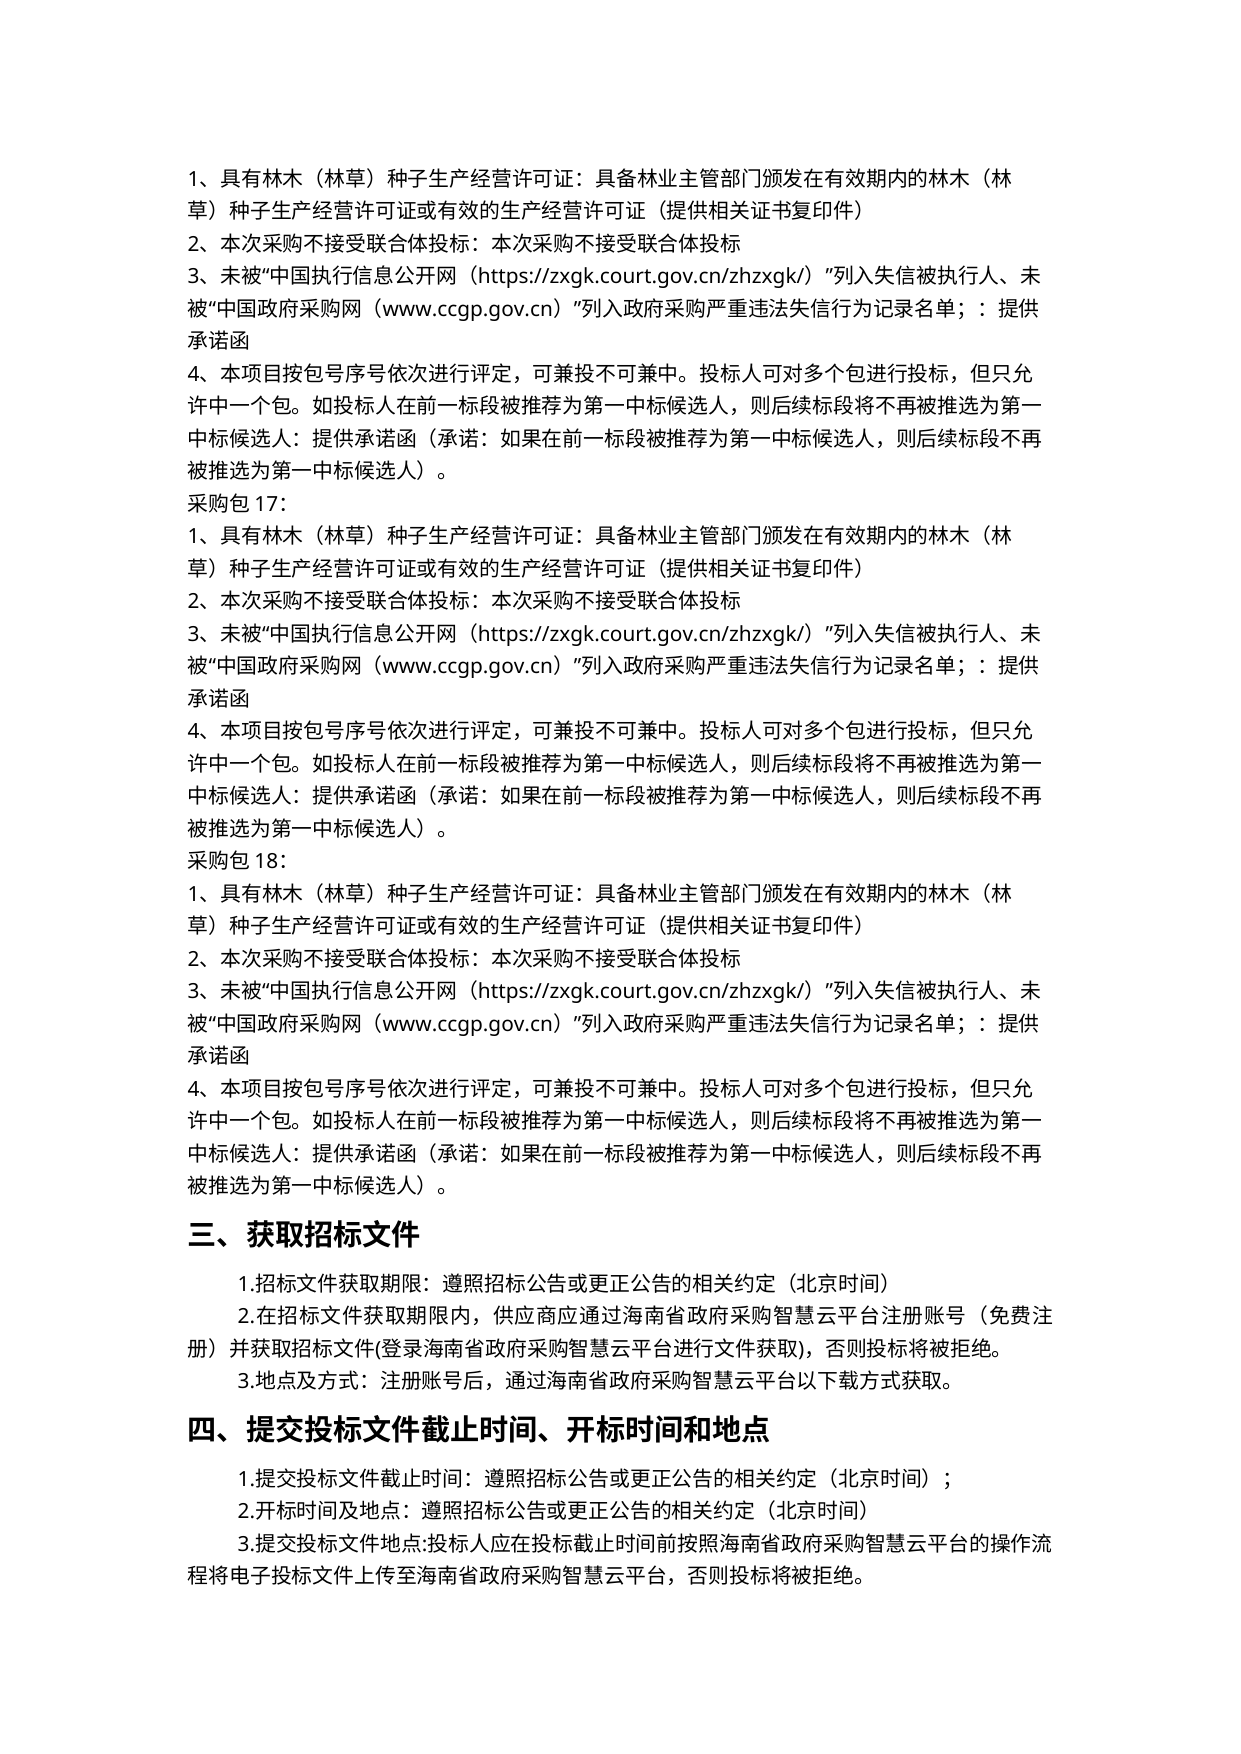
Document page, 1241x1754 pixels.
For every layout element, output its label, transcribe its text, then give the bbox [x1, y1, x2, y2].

text 2.在招标文件获取期限内，供应商应通过海南省政府采购智慧云平台注册账号（免费注册）并获取招标文件(登录海南省政府采购智慧云平台进行文件获取)，否则投标将被拒绝。 [187, 1299, 1053, 1364]
text 四、提交投标文件截止时间、开标时间和地点 [187, 1397, 1053, 1462]
text 1.招标文件获取期限：遵照招标公告或更正公告的相关约定（北京时间） [187, 1267, 1053, 1299]
text 1、具有林木（林草）种子生产经营许可证：具备林业主管部门颁发在有效期内的林木（林草）种子生产经营许可证或有效的生产经营许可证（提供相关证书复印件） [187, 162, 1053, 227]
text 4、本项目按包号序号依次进行评定，可兼投不可兼中。投标人可对多个包进行投标，但只允许中一个包。如投标人在前一标段被推荐为第一中标候选人，则后续标段将不再被推选为第一中标候选人：提供承诺函（承诺：如果在前一标段被推荐为第一中标候选人，则后续标段不再被推选为第一中标候选人）。 [187, 1072, 1053, 1202]
text 三、获取招标文件 [187, 1202, 1053, 1267]
text 1、具有林木（林草）种子生产经营许可证：具备林业主管部门颁发在有效期内的林木（林草）种子生产经营许可证或有效的生产经营许可证（提供相关证书复印件） [187, 877, 1053, 942]
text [187, 259, 1053, 357]
text 3、未被“中国执行信息公开网（https://zxgk.court.gov.cn/zhzxgk/）”列入失信被执行人、未被“中国政府采购网（www.ccgp.gov.cn）”列入政府采购严重违法失信行为记录名单；：提供承诺函 [187, 617, 1053, 714]
text 采购包18： [187, 844, 1053, 877]
text 3.地点及方式：注册账号后，通过海南省政府采购智慧云平台以下载方式获取。 [187, 1364, 1053, 1397]
text 2、本次采购不接受联合体投标：本次采购不接受联合体投标 [187, 584, 1053, 617]
text 2、本次采购不接受联合体投标：本次采购不接受联合体投标 [187, 227, 1053, 259]
text 3.提交投标文件地点:投标人应在投标截止时间前按照海南省政府采购智慧云平台的操作流程将电子投标文件上传至海南省政府采购智慧云平台，否则投标将被拒绝。 [187, 1527, 1053, 1592]
text 1、具有林木（林草）种子生产经营许可证：具备林业主管部门颁发在有效期内的林木（林草）种子生产经营许可证或有效的生产经营许可证（提供相关证书复印件） [187, 519, 1053, 584]
text 1.提交投标文件截止时间：遵照招标公告或更正公告的相关约定（北京时间）； [187, 1462, 1053, 1494]
text 采购包17： [187, 487, 1053, 519]
text 4、本项目按包号序号依次进行评定，可兼投不可兼中。投标人可对多个包进行投标，但只允许中一个包。如投标人在前一标段被推荐为第一中标候选人，则后续标段将不再被推选为第一中标候选人：提供承诺函（承诺：如果在前一标段被推荐为第一中标候选人，则后续标段不再被推选为第一中标候选人）。 [187, 714, 1053, 844]
text 3、未被“中国执行信息公开网（https://zxgk.court.gov.cn/zhzxgk/）”列入失信被执行人、未被“中国政府采购网（www.ccgp.gov.cn）”列入政府采购严重违法失信行为记录名单；：提供承诺函 [187, 974, 1053, 1072]
text 4、本项目按包号序号依次进行评定，可兼投不可兼中。投标人可对多个包进行投标，但只允许中一个包。如投标人在前一标段被推荐为第一中标候选人，则后续标段将不再被推选为第一中标候选人：提供承诺函（承诺：如果在前一标段被推荐为第一中标候选人，则后续标段不再被推选为第一中标候选人）。 [187, 357, 1053, 487]
text 2、本次采购不接受联合体投标：本次采购不接受联合体投标 [187, 942, 1053, 974]
text 2.开标时间及地点：遵照招标公告或更正公告的相关约定（北京时间） [187, 1494, 1053, 1527]
